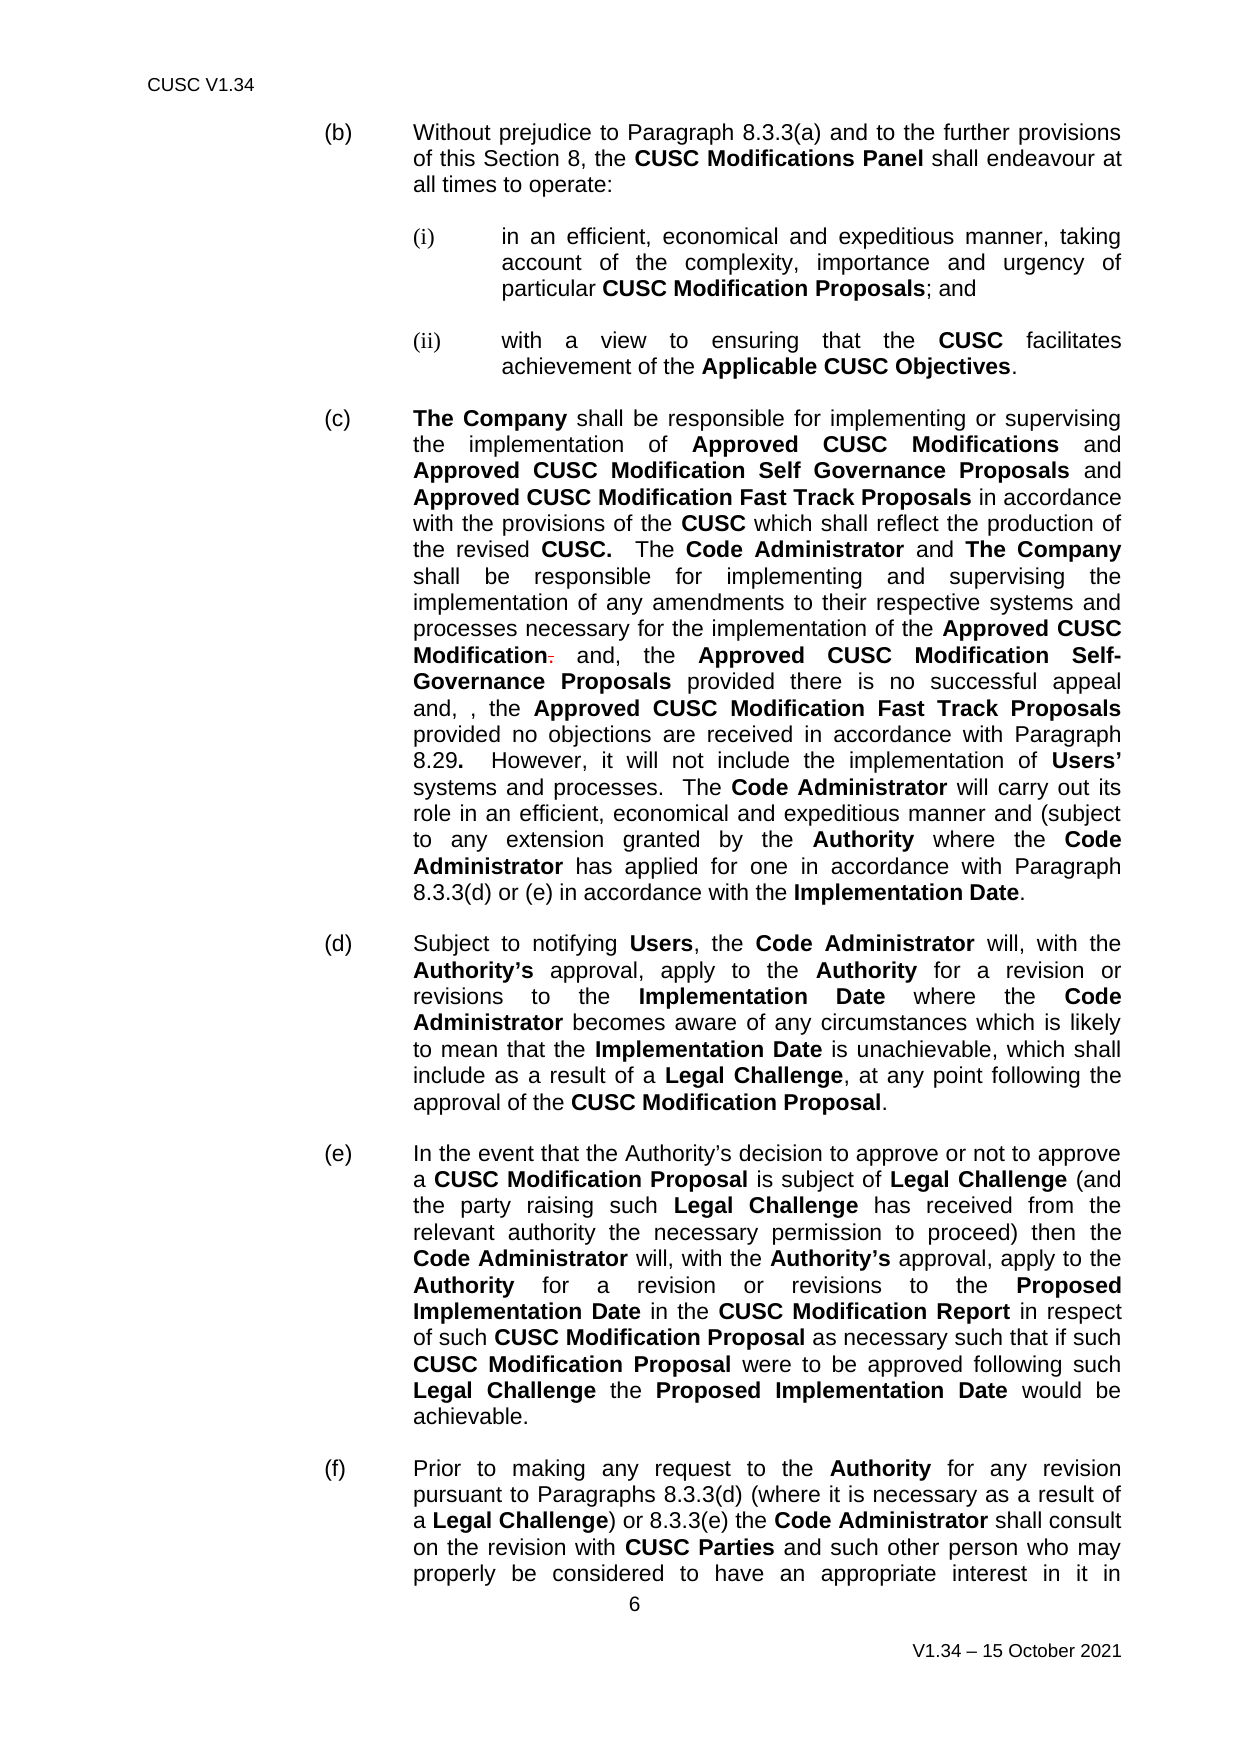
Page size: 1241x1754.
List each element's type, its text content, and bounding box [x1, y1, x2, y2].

subtitle Subject to notifying Users, the Code Administrator will, with the Authority’s approval, apply to the Authority for a revision or revisions to the Implementation Date where the Code Administrator becomes aware of any circumstances which is likely to mean that the Implementation Date is unachievable, which shall include as a result of a Legal Challenge, at any point following the approval of the CUSC Modification Proposal. [324, 930, 1122, 1115]
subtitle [324, 1455, 1122, 1586]
subtitle Without prejudice to Paragraph 8.3.3(a) and to the further provisions of this Section 8, the CUSC Modifications Panel shall endeavour at all times to operate: [324, 118, 1122, 198]
subtitle The Company shall be responsible for implementing or supervising the implementation of Approved CUSC Modifications and Approved CUSC Modification Self Governance Proposals and Approved CUSC Modification Fast Track Proposals in accordance with the provisions of the CUSC which shall reflect the production of the revised CUSC. The Code Administrator and The Company shall be responsible for implementing and supervising the implementation of any amendments to their respective systems and processes necessary for the implementation of the Approved CUSC Modification. and, the Approved CUSC Modification Self-Governance Proposals provided there is no successful appeal and, , the Approved CUSC Modification Fast Track Proposals provided no objections are received in accordance with Paragraph 8.29. However, it will not include the implementation of Users’ systems and processes. The Code Administrator will carry out its role in an efficient, economical and expeditious manner and (subject to any extension granted by the Authority where the Code Administrator has applied for one in accordance with Paragraph 8.3.3(d) or (e) in accordance with the Implementation Date. [324, 404, 1122, 905]
subtitle in an efficient, economical and expeditious manner, taking account of the complexity, importance and urgency of particular CUSC Modification Proposals; and [413, 223, 1122, 302]
subtitle with a view to ensuring that the CUSC facilitates achievement of the Applicable CUSC Objectives. [413, 327, 1122, 379]
subtitle In the event that the Authority’s decision to approve or not to approve a CUSC Modification Proposal is subject of Legal Challenge (and the party raising such Legal Challenge has received from the relevant authority the necessary permission to proceed) then the Code Administrator will, with the Authority’s approval, apply to the Authority for a revision or revisions to the Proposed Implementation Date in the CUSC Modification Report in respect of such CUSC Modification Proposal as necessary such that if such CUSC Modification Proposal were to be approved following such Legal Challenge the Proposed Implementation Date would be achievable. [324, 1140, 1122, 1430]
